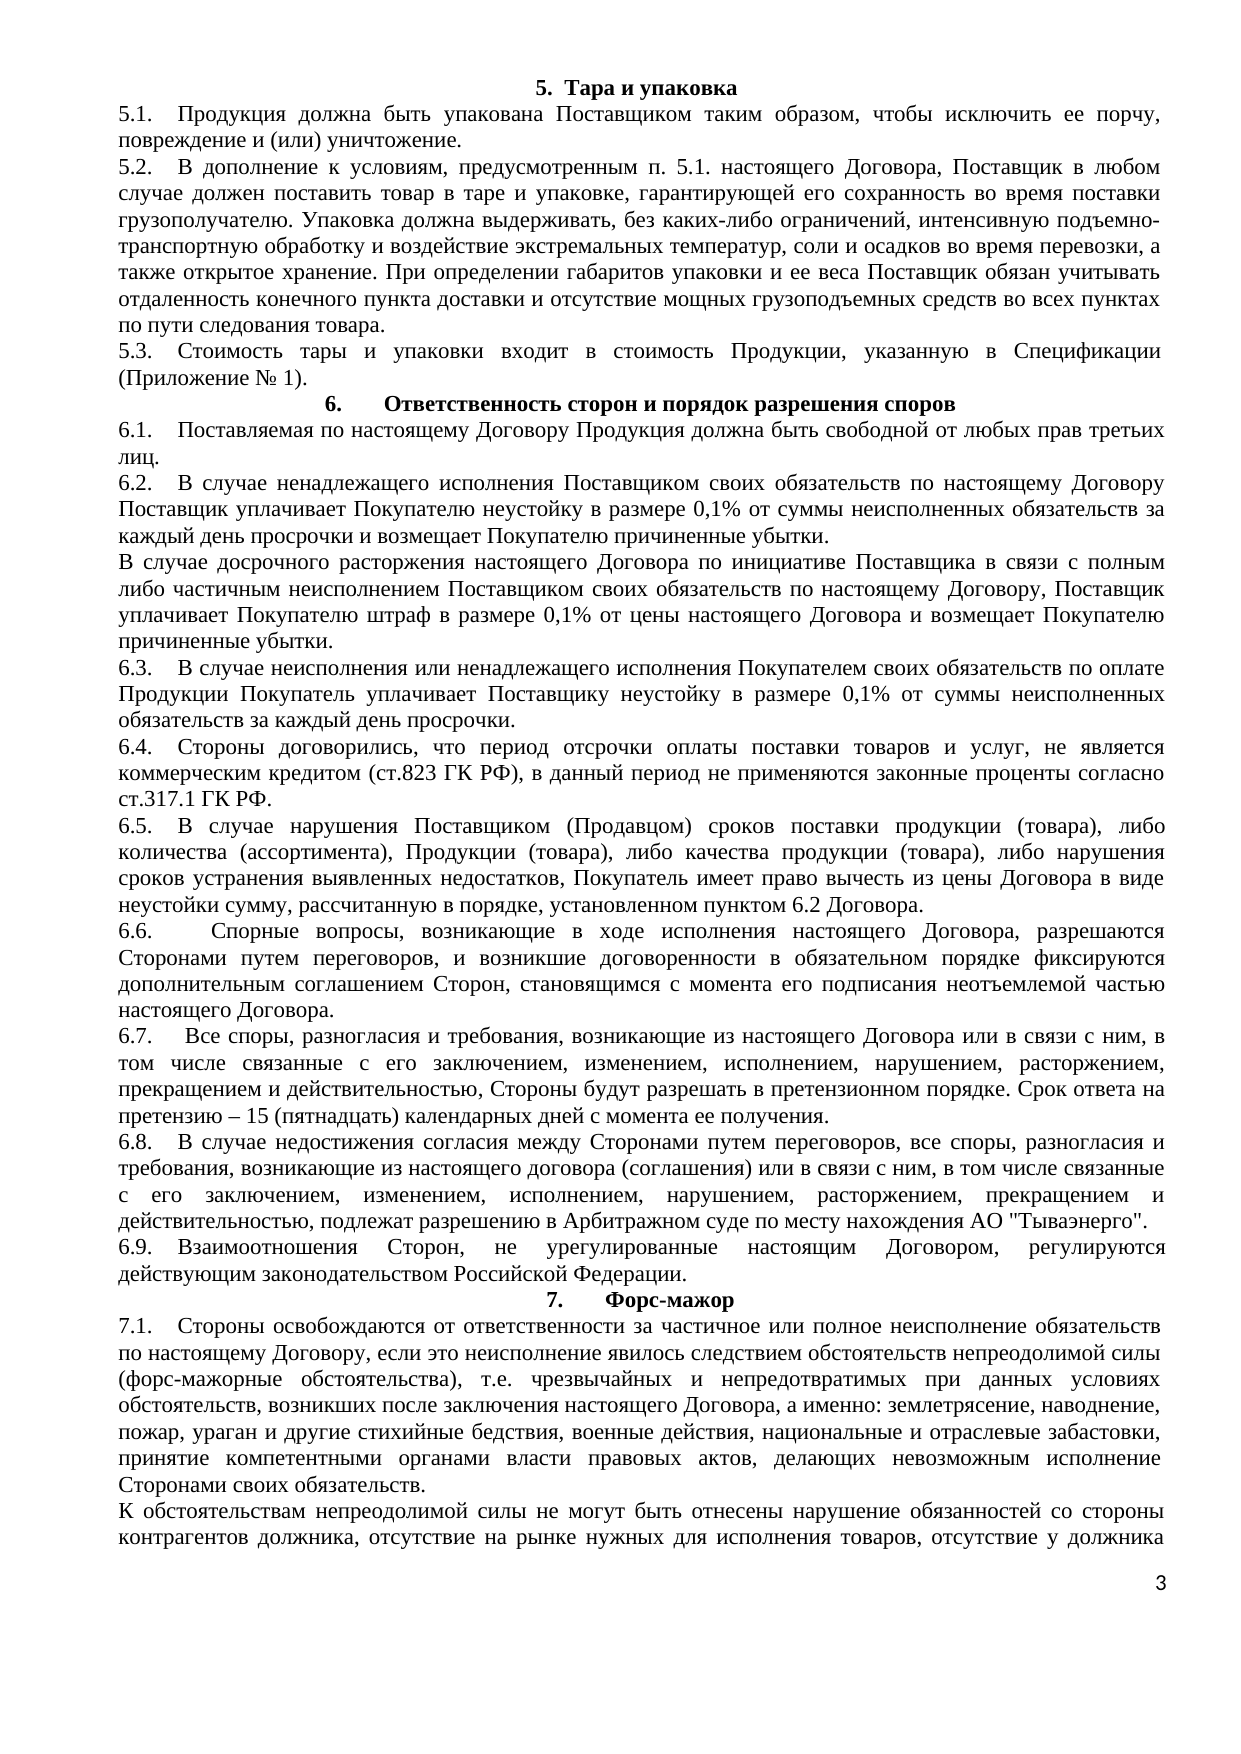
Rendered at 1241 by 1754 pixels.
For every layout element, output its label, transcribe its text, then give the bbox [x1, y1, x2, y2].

list Стоимость тары и упаковки входит в стоимость Продукции, указанную в Спецификации (Приложение № 1). [118, 337, 1162, 390]
list Поставляемая по настоящему Договору Продукция должна быть свободной от любых прав третьих лиц. [118, 416, 1167, 469]
list Взаимоотношения Сторон, не урегулированные настоящим Договором, регулируются действующим законодательством Российской Федерации. [118, 1233, 1167, 1286]
list Форс-мажор [118, 1286, 1162, 1312]
list В дополнение к условиям, предусмотренным п. 5.1. настоящего Договора, Поставщик в любом случае должен поставить товар в таре и упаковке, гарантирующей его сохранность во время поставки грузополучателю. Упаковка должна выдерживать, без каких-либо ограничений, интенсивную подъемно-транспортную обработку и воздействие экстремальных температур, соли и осадков во время перевозки, а также открытое хранение. При определении габаритов упаковки и ее веса Поставщик обязан учитывать отдаленность конечного пункта доставки и отсутствие мощных грузоподъемных средств во всех пунктах по пути следования товара. [118, 153, 1162, 337]
list В случае ненадлежащего исполнения Поставщиком своих обязательств по настоящему Договору Поставщик уплачивает Покупателю неустойку в размере 0,1% от суммы неисполненных обязательств за каждый день просрочки и возмещает Покупателю причиненные убытки. [118, 469, 1167, 548]
list В случае неисполнения или ненадлежащего исполнения Покупателем своих обязательств по оплате Продукции Покупатель уплачивает Поставщику неустойку в размере 0,1% от суммы неисполненных обязательств за каждый день просрочки. [118, 654, 1167, 733]
list Спорные вопросы, возникающие в ходе исполнения настоящего Договора, разрешаются Сторонами путем переговоров, и возникшие договоренности в обязательном порядке фиксируются дополнительным соглашением Сторон, становящимся с момента его подписания неотъемлемой частью настоящего Договора. [118, 917, 1167, 1023]
list Продукция должна быть упакована Поставщиком таким образом, чтобы исключить ее порчу, повреждение и (или) уничтожение. [118, 100, 1162, 153]
list В случае нарушения Поставщиком (Продавцом) сроков поставки продукции (товара), либо количества (ассортимента), Продукции (товара), либо качества продукции (товара), либо нарушения сроков устранения выявленных недостатков, Покупатель имеет право вычесть из цены Договора в виде неустойки сумму, рассчитанную в порядке, установленном пунктом 6.2 Договора. [118, 812, 1167, 917]
list В случае недостижения согласия между Сторонами путем переговоров, все споры, разногласия и требования, возникающие из настоящего договора (соглашения) или в связи с ним, в том числе связанные с его заключением, изменением, исполнением, нарушением, расторжением, прекращением и действительностью, подлежат разрешению в Арбитражном суде по месту нахождения АО "Тываэнерго". [118, 1128, 1167, 1233]
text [118, 1497, 1167, 1550]
list Ответственность сторон и порядок разрешения споров [118, 390, 1162, 416]
list Стороны освобождаются от ответственности за частичное или полное неисполнение обязательств по настоящему Договору, если это неисполнение явилось следствием обстоятельств непреодолимой силы (форс-мажорные обстоятельства), т.е. чрезвычайных и непредотвратимых при данных условиях обстоятельств, возникших после заключения настоящего Договора, а именно: землетрясение, наводнение, пожар, ураган и другие стихийные бедствия, военные действия, национальные и отраслевые забастовки, принятие компетентными органами власти правовых актов, делающих невозможным исполнение Сторонами своих обязательств. [118, 1312, 1162, 1497]
text В случае досрочного расторжения настоящего Договора по инициативе Поставщика в связи с полным либо частичным неисполнением Поставщиком своих обязательств по настоящему Договору, Поставщик уплачивает Покупателю штраф в размере 0,1% от цены настоящего Договора и возмещает Покупателю причиненные убытки. [118, 548, 1167, 654]
list Стороны договорились, что период отсрочки оплаты поставки товаров и услуг, не является коммерческим кредитом (ст.823 ГК РФ), в данный период не применяются законные проценты согласно ст.317.1 ГК РФ. [118, 733, 1167, 812]
list Все споры, разногласия и требования, возникающие из настоящего Договора или в связи с ним, в том числе связанные с его заключением, изменением, исполнением, нарушением, расторжением, прекращением и действительностью, Стороны будут разрешать в претензионном порядке. Срок ответа на претензию – 15 (пятнадцать) календарных дней с момента ее получения. [118, 1023, 1167, 1128]
list 5. Тара и упаковка [118, 74, 1162, 100]
